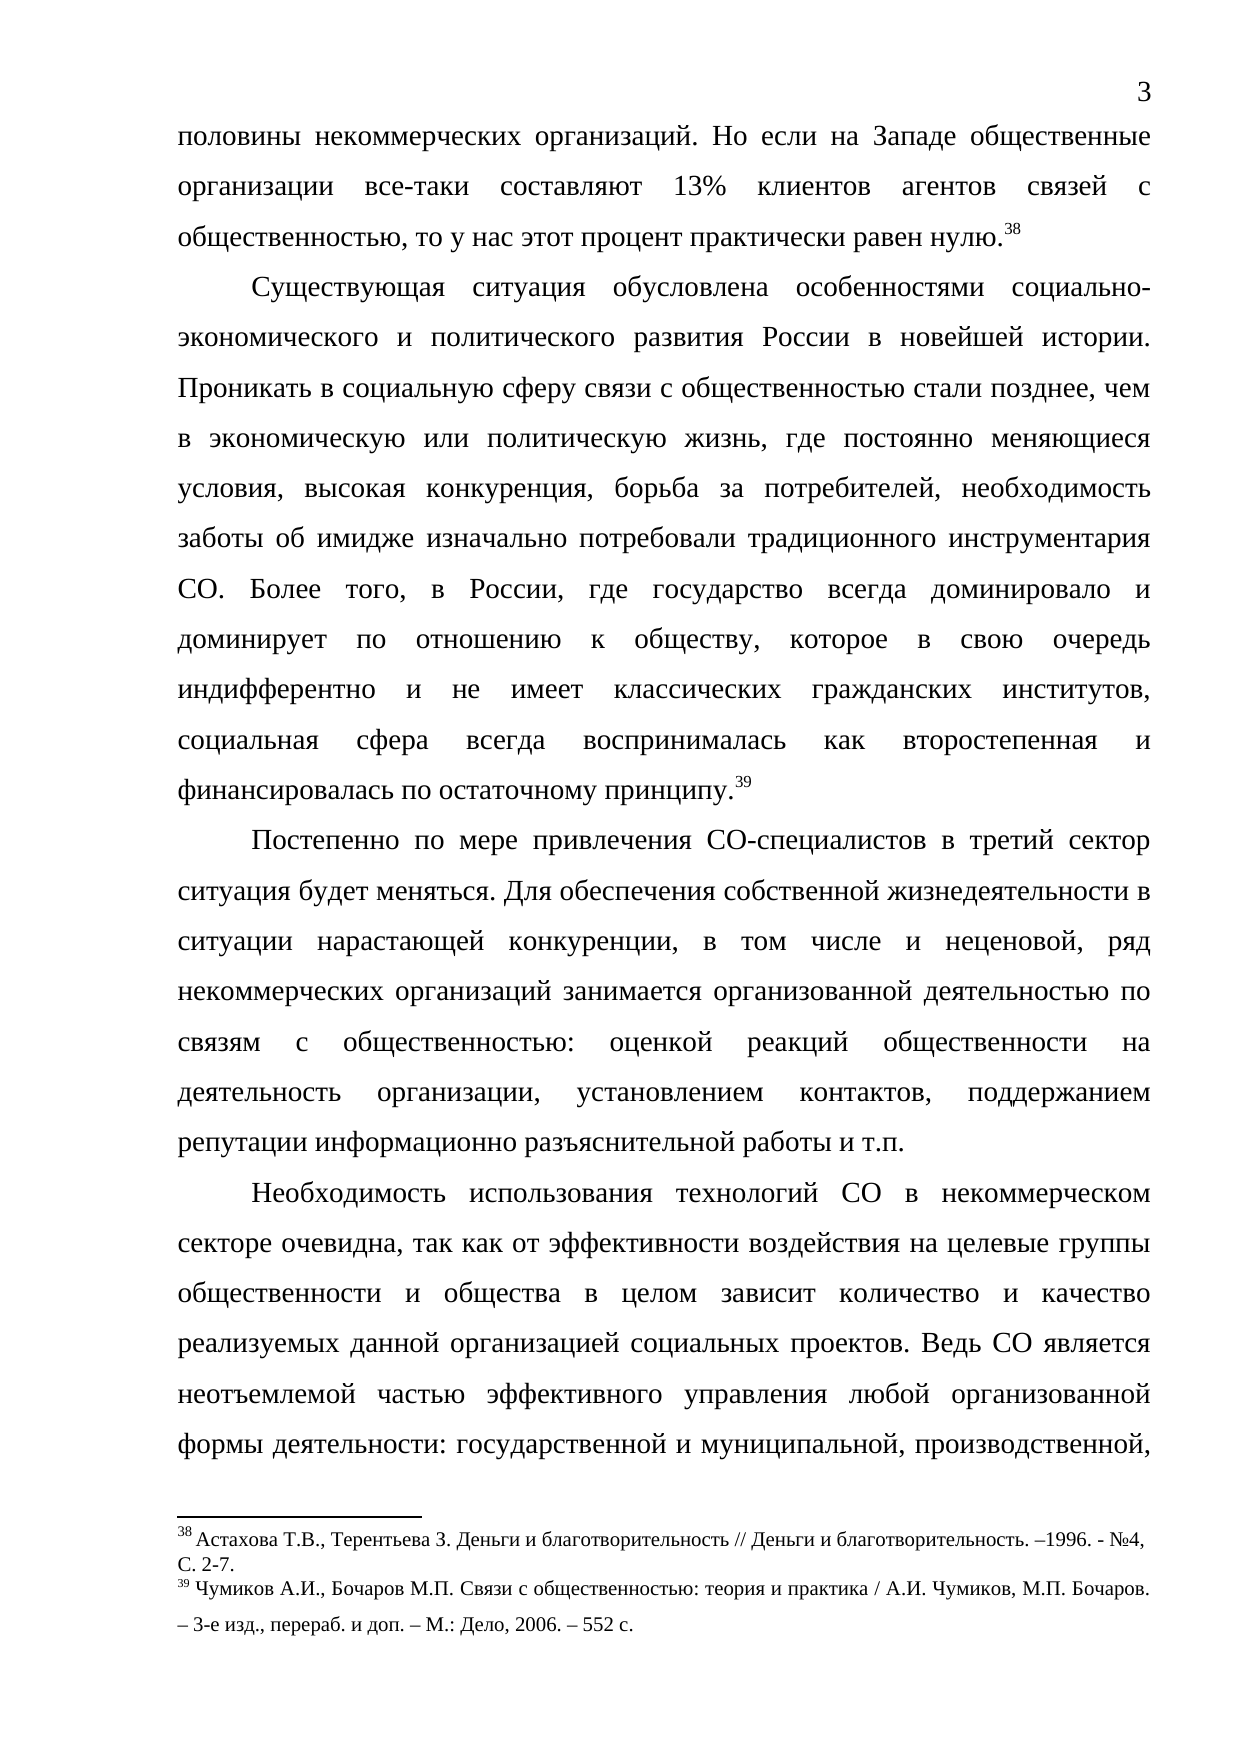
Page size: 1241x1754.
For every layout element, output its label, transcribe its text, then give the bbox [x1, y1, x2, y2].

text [177, 118, 1152, 252]
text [177, 1175, 1152, 1460]
text Постепенно по мере привлечения СО-специалистов в третий сектор ситуация будет меняться. Для обеспечения собственной жизнедеятельности в ситуации нарастающей конкуренции, в том числе и неценовой, ряд некоммерческих организаций занимается организованной деятельностью по связям с общественностью: оценкой реакций общественности на деятельность организации, установлением контактов, поддержанием репутации информационно разъяснительной работы и т.п. [177, 822, 1152, 1158]
text Существующая ситуация обусловлена особенностями социально-экономического и политического развития России в новейшей истории. Проникать в социальную сферу связи с общественностью стали позднее, чем в экономическую или политическую жизнь, где постоянно меняющиеся условия, высокая конкуренция, борьба за потребителей, необходимость заботы об имидже изначально потребовали традиционного инструментария СО. Более того, в России, где государство всегда доминировало и доминирует по отношению к обществу, которое в свою очередь индифферентно и не имеет классических гражданских институтов, социальная сфера всегда воспринималась как второстепенная и финансировалась по остаточному принципу. [177, 269, 1152, 806]
